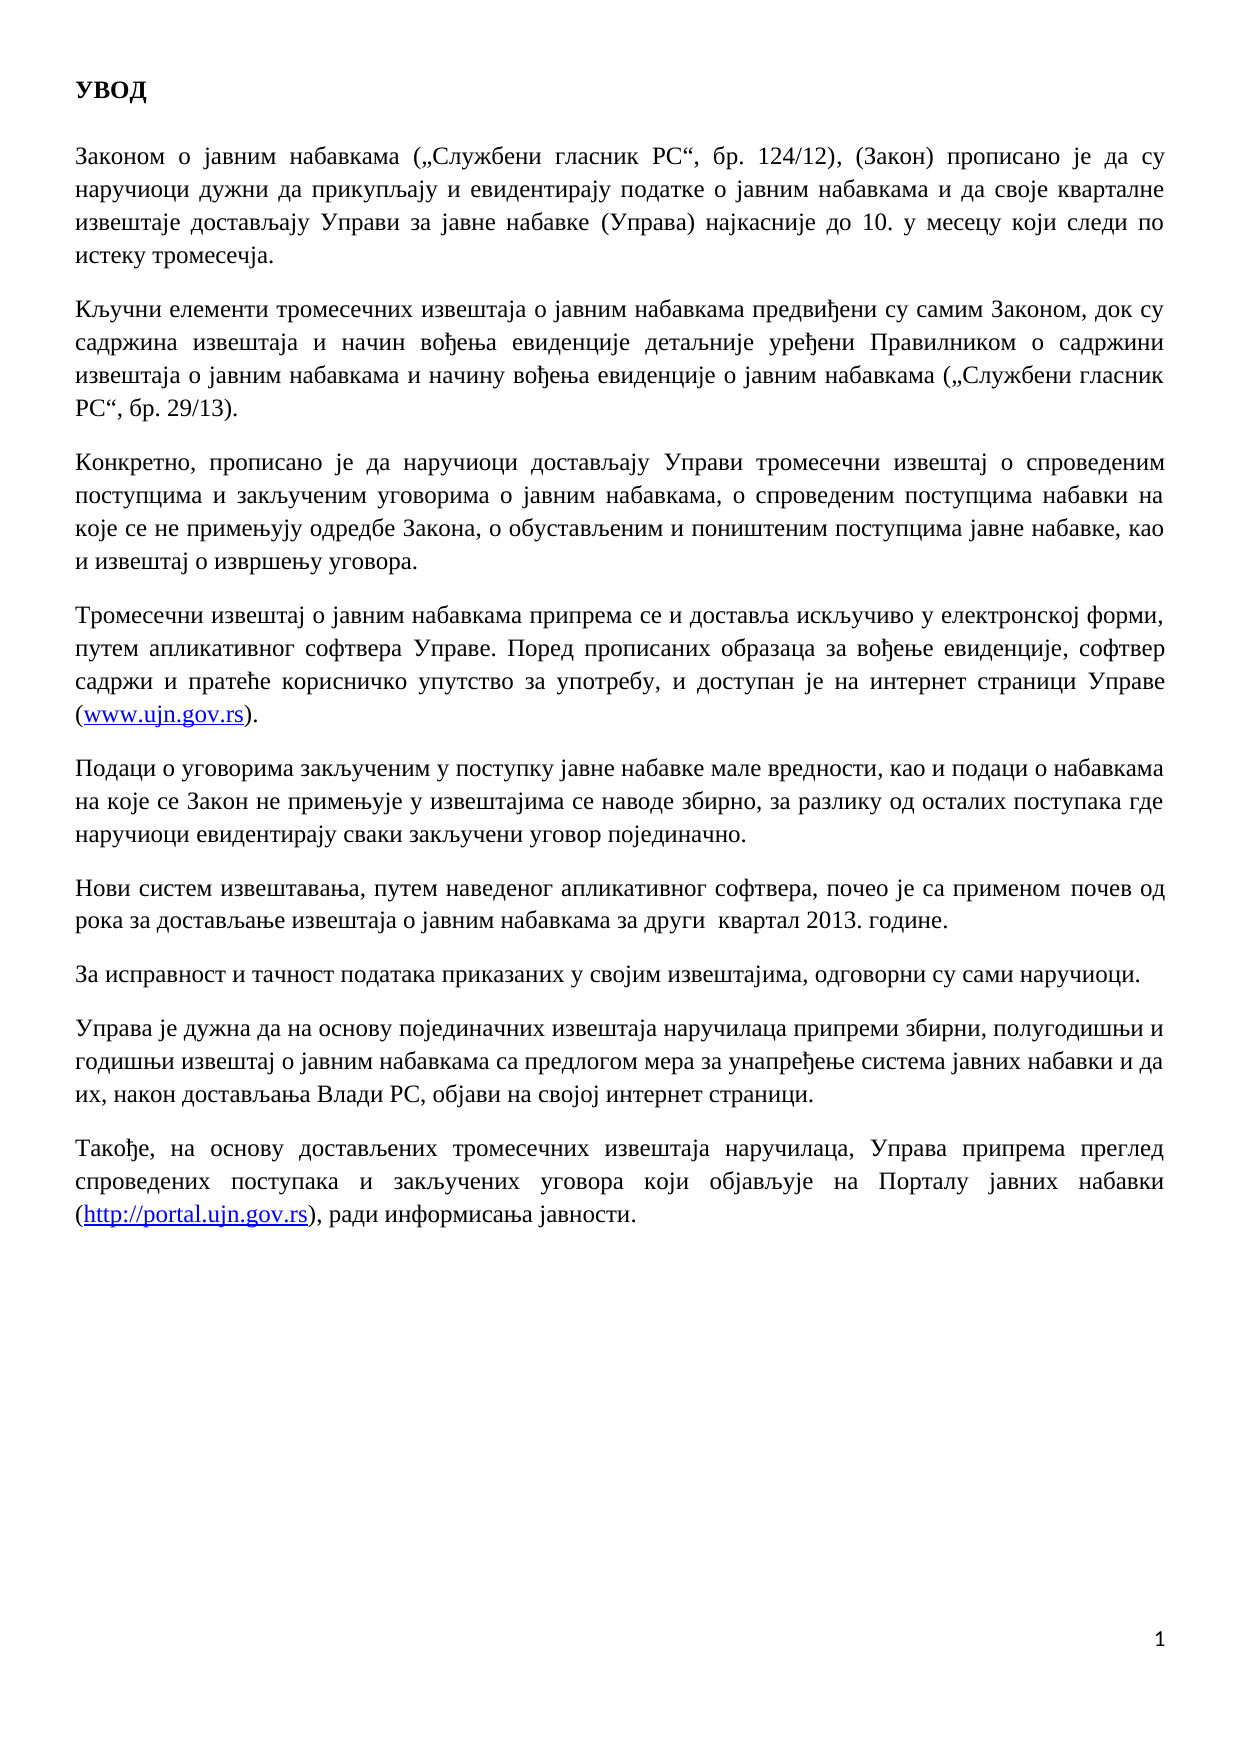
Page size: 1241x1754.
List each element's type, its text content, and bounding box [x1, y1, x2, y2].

text УВОД [75, 75, 1165, 104]
text Такође, на основу достављених тромесечних извештаја наручилаца, Управа припрема преглед спроведених поступака и закључених уговорa који објављује на Порталу јавних набавки (http://portal.ujn.gov.rs), ради информисања јавности. [75, 1133, 1165, 1228]
text Подаци о уговорима закљученим у поступку јавне набавке мале вредности, као и подаци о набавкама на које се Закон не примењује у извештајима се наводе збирно, за разлику од осталих поступака где наручиоци евидентирају сваки закључени уговор појединачно. [75, 753, 1165, 847]
text Тромесечни извештај о јавним набавкама припрема се и доставља искључиво у електронској форми, путем апликативног софтвера Управе. Поред прописаних образаца за вођење евиденције, софтвер садржи и пратеће корисничко упутство за употребу, и доступан је на интернет страници Управе (www.ujn.gov.rs). [75, 600, 1165, 728]
text Кључни елементи тромесечних извештаја о јавним набавкама предвиђени су самим Законом, док су садржина извештаја и начин вођења евиденције детаљније уређени Правилником о садржини извештаја о јавним набавкама и начину вођења евиденције о јавним набавкама („Службени гласник РС“, бр. 29/13). [75, 294, 1165, 422]
text Нови систем извештавања, путем наведеног апликативног софтвера, почео је са применом почев од рока за достављање извештаја о јавним набавкама за други квартал 2013. године. [75, 873, 1165, 934]
text За исправност и тачност података приказаних у својим извештајима, одговорни су сами наручиоци. [75, 959, 1165, 988]
text Конкретно, прописано је да наручиоци достављају Управи тромесечни извештај о спроведеним поступцима и закљученим уговорима о јавним набавкама, о спроведеним поступцима набавки на које се не примењују одредбе Закона, о обустављеним и поништеним поступцима јавне набавке, као и извештај о извршењу уговора. [75, 447, 1165, 575]
text Законом о јавним набавкама („Службени гласник РС“, бр. 124/12), (Закон) прописано је да су наручиоци дужни да прикупљају и евидентирају податке о јавним набавкама и да своје кварталне извештаје достављају Управи за јавне набавке (Управа) најкасније до 10. у месецу који следи по истеку тромесечја. [75, 141, 1165, 269]
text Управа је дужна да на основу појединачних извештаја наручилаца припреми збирни, полугодишњи и годишњи извештај о јавним набавкама са предлогом мера за унапређење система јавних набавки и да их, након достављања Влади РС, објави на својој интернет страници. [75, 1013, 1165, 1108]
